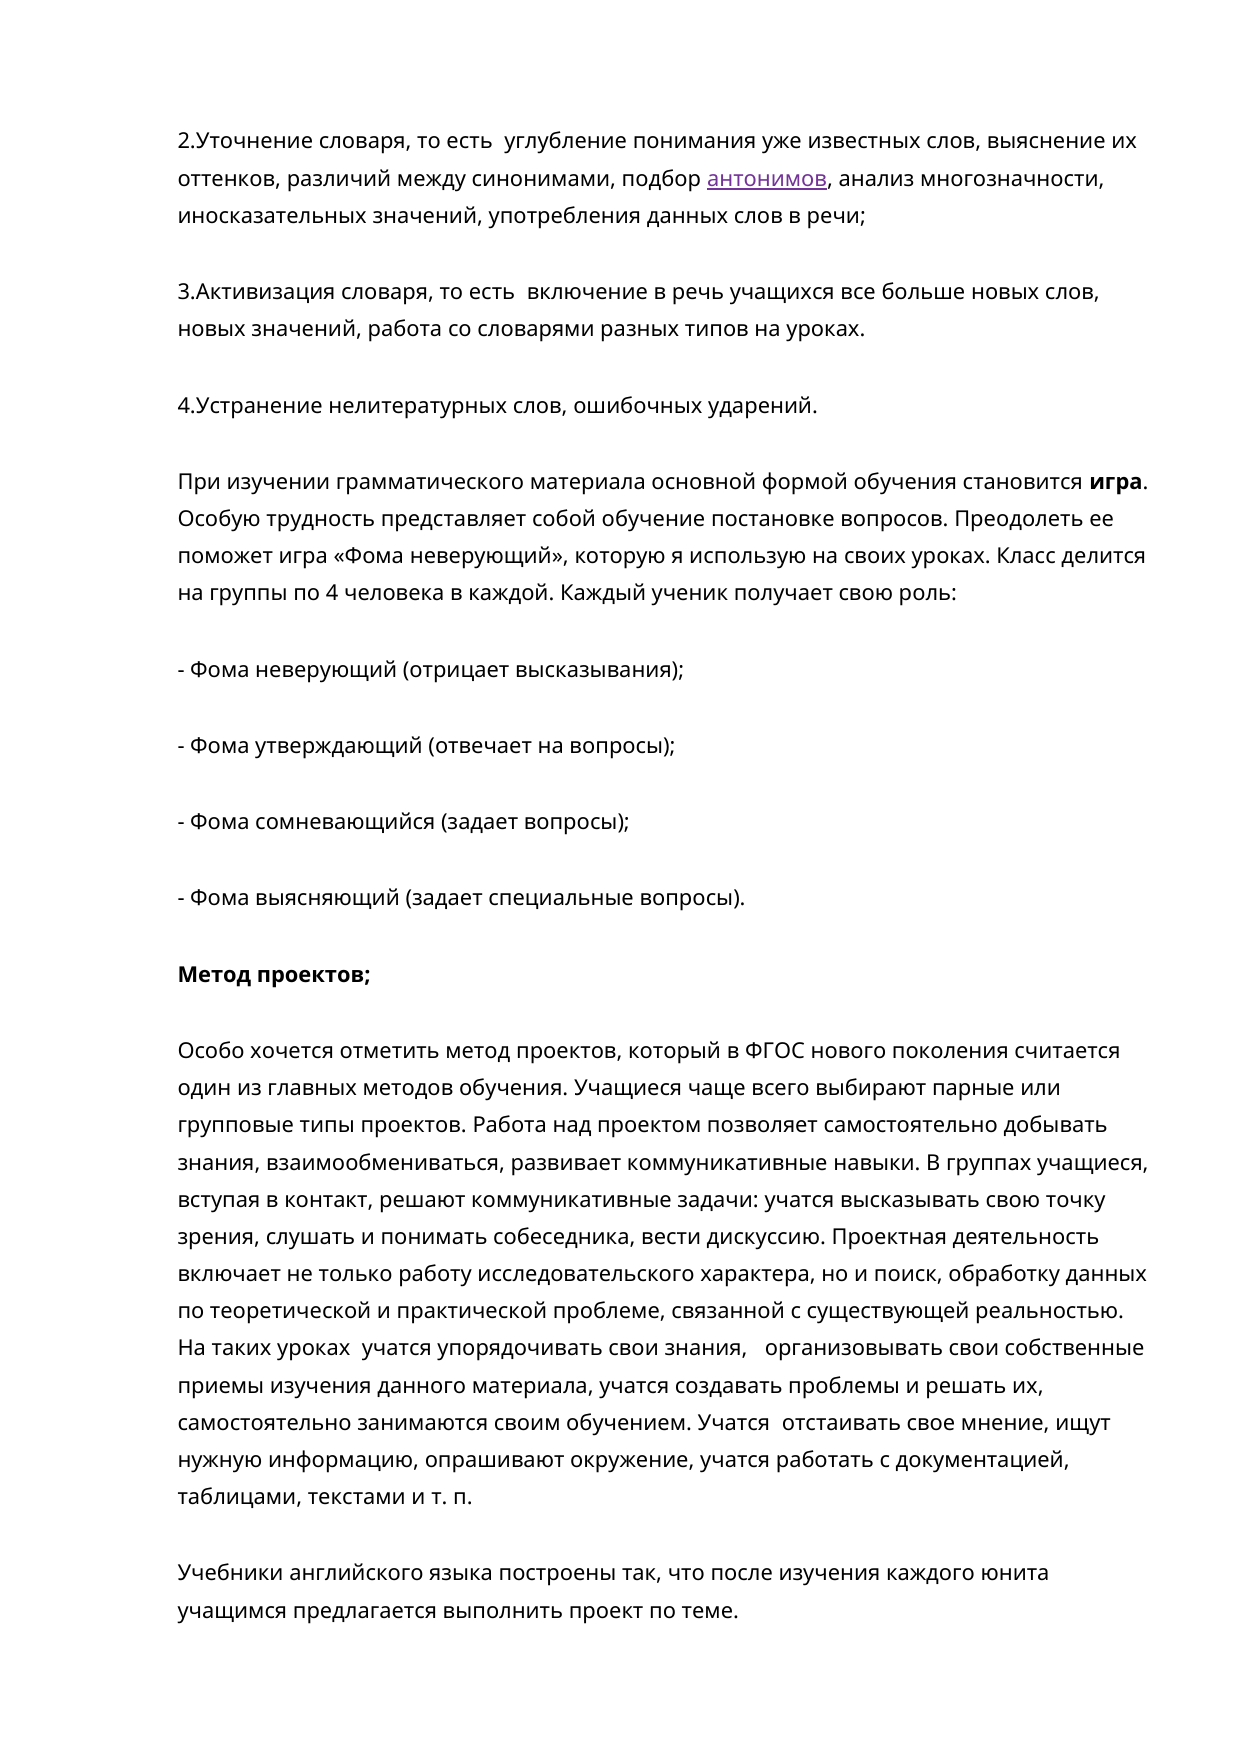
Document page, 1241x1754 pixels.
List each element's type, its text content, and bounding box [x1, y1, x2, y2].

text Особо хочется отметить метод проектов, который в ФГОС нового поколения считается один из главных методов обучения. Учащиеся чаще всего выбирают парные или групповые типы проектов. Работа над проектом позволяет самостоятельно добывать знания, взаимообмениваться, развивает коммуникативные навыки. В группах учащиеся, вступая в контакт, решают коммуникативные задачи: учатся высказывать свою точку зрения, слушать и понимать собеседника, вести дискуссию. Проектная деятельность включает не только работу исследовательского характера, но и поиск, обработку данных по теоретической и практической проблеме, связанной с существующей реальностью. На таких уроках учатся упорядочивать свои знания, организовывать свои собственные приемы изучения данного материала, учатся создавать проблемы и решать их, самостоятельно занимаются своим обучением. Учатся отстаивать свое мнение, ищут нужную информацию, опрашивают окружение, учатся работать с документацией, таблицами, текстами и т. п. [177, 1027, 1152, 1511]
text 3.Активизация словаря, то есть включение в речь учащихся все больше новых слов, новых значений, работа со словарями разных типов на уроках. [177, 269, 1152, 343]
text Учебники английского языка построены так, что после изучения каждого юнита учащимся предлагается выполнить проект по теме. [177, 1550, 1152, 1624]
text 2.Уточнение словаря, то есть углубление понимания уже известных слов, выяснение их оттенков, различий между синонимами, подбор антонимов, анализ многозначности, иносказательных значений, употребления данных слов в речи; [177, 118, 1152, 230]
text 4.Устранение нелитературных слов, ошибочных ударений. [177, 382, 1152, 419]
text Метод проектов; [177, 951, 1152, 988]
text - Фома утверждающий (отвечает на вопросы); [177, 722, 1152, 760]
text - Фома неверующий (отрицает высказывания); [177, 646, 1152, 683]
text - Фома выясняющий (задает специальные вопросы). [177, 875, 1152, 912]
text При изучении грамматического материала основной формой обучения становится игра. Особую трудность представляет собой обучение постановке вопросов. Преодолеть ее поможет игра «Фома неверующий», которую я использую на своих уроках. Класс делится на группы по 4 человека в каждой. Каждый ученик получает свою роль: [177, 458, 1152, 607]
text - Фома сомневающийся (задает вопросы); [177, 799, 1152, 836]
